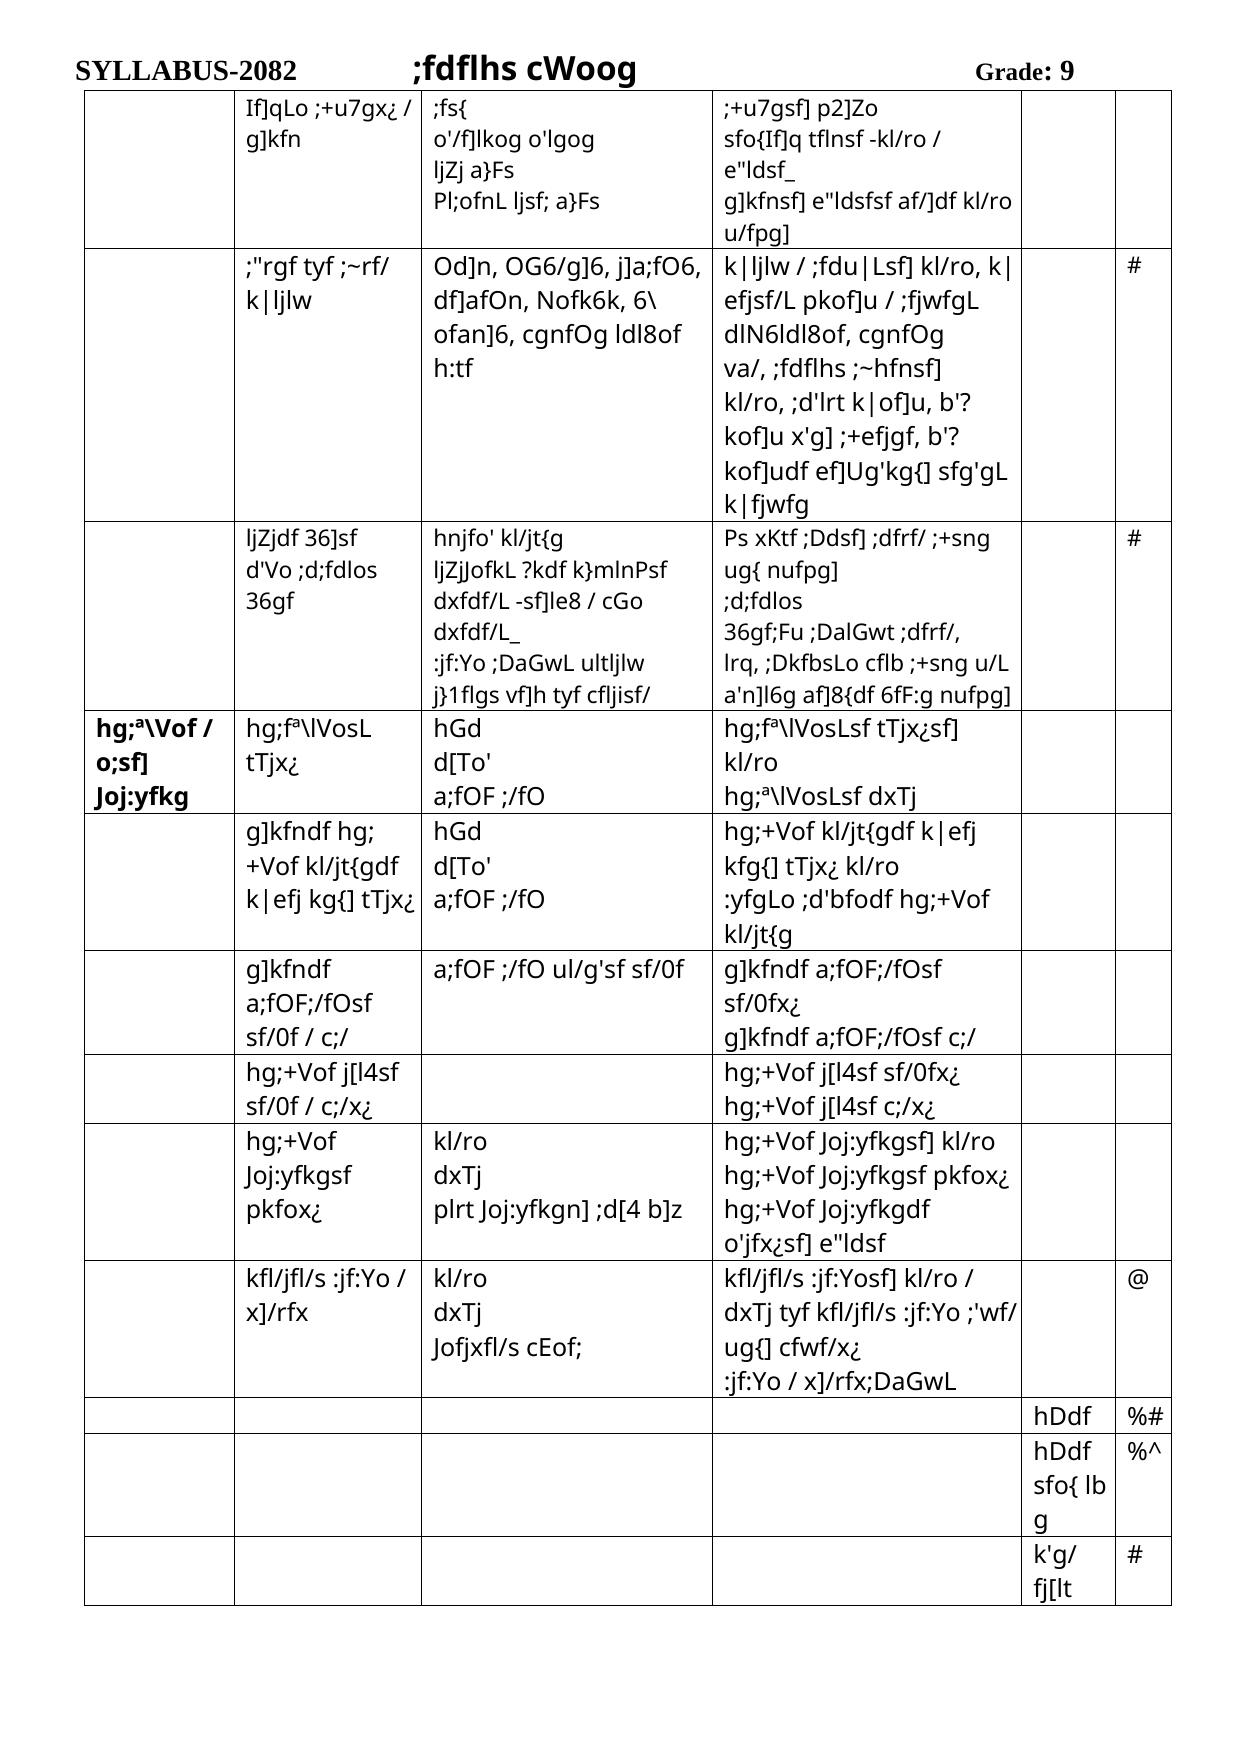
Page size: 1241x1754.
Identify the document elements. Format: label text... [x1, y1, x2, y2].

table_cell ;fs{ o'/f]lkog o'lgog ljZj a}Fs Pl;ofnL ljsf; a}Fs [422, 91, 712, 248]
table_cell If]qLo ;+u7gx¿ / g]kfn [235, 91, 421, 248]
table_cell [235, 1434, 421, 1536]
table_cell hg;fª\lVosLsf tTjx¿sf] kl/ro hg;ª\lVosLsf dxTj [713, 711, 1021, 813]
table_cell [713, 1398, 1021, 1432]
table_cell hDdf [1022, 1398, 1115, 1432]
table_cell [85, 1124, 234, 1260]
table_cell ;"rgf tyf ;~rf/ k|ljlw [235, 249, 421, 521]
table_cell [85, 1537, 234, 1605]
table_cell [85, 249, 234, 521]
table_cell # [1116, 522, 1171, 710]
table_cell [85, 1398, 234, 1432]
table_cell [713, 1537, 1021, 1605]
table_cell [1022, 249, 1115, 521]
table_cell [85, 1261, 234, 1397]
table_cell [85, 91, 234, 248]
table_cell [1116, 91, 1171, 248]
table_cell hg;+Vof Joj:yfkgsf] kl/ro hg;+Vof Joj:yfkgsf pkfox¿ hg;+Vof Joj:yfkgdf o'jfx¿sf] e"ldsf [713, 1124, 1021, 1260]
table_cell ;+u7gsf] p2]Zo sfo{If]q tflnsf -kl/ro / e"ldsf_ g]kfnsf] e"ldsfsf af/]df kl/ro u/fpg] [713, 91, 1021, 248]
table_cell [1022, 1124, 1115, 1260]
table_cell # [1116, 249, 1171, 521]
table_cell [713, 1434, 1021, 1536]
table_cell hg;ª\Vof / o;sf] Joj:yfkg [85, 711, 234, 813]
table_cell [235, 1537, 421, 1605]
table_cell ljZjdf 36]sf d'Vo ;d;fdlos 36gf [235, 522, 421, 710]
table_cell [1116, 1124, 1171, 1260]
table_cell hGd d[To' a;fOF ;/fO [422, 711, 712, 813]
table_cell [422, 1537, 712, 1605]
table_cell [1022, 1055, 1115, 1123]
table_cell # [1116, 1537, 1171, 1605]
table_cell g]kfndf a;fOF;/fOsf sf/0f / c;/ [235, 951, 421, 1053]
table_cell [85, 1055, 234, 1123]
table_cell [1022, 1261, 1115, 1397]
table_cell [422, 1398, 712, 1432]
table_cell [1022, 711, 1115, 813]
table_cell %^ [1116, 1434, 1171, 1536]
table_cell k|ljlw / ;fdu|Lsf] kl/ro, k|efjsf/L pkof]u / ;fjwfgL dlN6ldl8of, cgnfOg va/, ;fdflhs ;~hfnsf] kl/ro, ;d'lrt k|of]u, b'?kof]u x'g] ;+efjgf, b'?kof]udf ef]Ug'kg{] sfg'gL k|fjwfg [713, 249, 1021, 521]
table_cell hDdf sfo{ lbg [1022, 1434, 1115, 1536]
table_cell kfl/jfl/s :jf:Yosf] kl/ro / dxTj tyf kfl/jfl/s :jf:Yo ;'wf/ ug{] cfwf/x¿ :jf:Yo / x]/rfx;DaGwL [713, 1261, 1021, 1397]
table_cell a;fOF ;/fO ul/g'sf sf/0f [422, 951, 712, 1053]
table_cell kfl/jfl/s :jf:Yo / x]/rfx [235, 1261, 421, 1397]
table_cell [1022, 814, 1115, 950]
table_cell kl/ro dxTj Jofjxfl/s cEof; [422, 1261, 712, 1397]
table_cell [422, 1434, 712, 1536]
table_cell [1116, 711, 1171, 813]
table_cell [85, 951, 234, 1053]
table_cell g]kfndf hg;+Vof kl/jt{gdf k|efj kg{] tTjx¿ [235, 814, 421, 950]
table_cell hg;+Vof Joj:yfkgsf pkfox¿ [235, 1124, 421, 1260]
table_cell hnjfo' kl/jt{g ljZjJofkL ?kdf k}mlnPsf dxfdf/L -sf]le8 / cGo dxfdf/L_ :jf:Yo ;DaGwL ultljlw j}1flgs vf]h tyf cfljisf/ [422, 522, 712, 710]
table_cell k'g/fj[lt [1022, 1537, 1115, 1605]
table_cell Ps xKtf ;Ddsf] ;dfrf/ ;+sng ug{ nufpg] ;d;fdlos 36gf;Fu ;DalGwt ;dfrf/, lrq, ;DkfbsLo cflb ;+sng u/L a'n]l6g af]8{df 6fF:g nufpg] [713, 522, 1021, 710]
table_cell kl/ro dxTj plrt Joj:yfkgn] ;d[4 b]z [422, 1124, 712, 1260]
table_cell [85, 1434, 234, 1536]
table_cell [85, 522, 234, 710]
table_cell hg;+Vof kl/jt{gdf k|efj kfg{] tTjx¿ kl/ro :yfgLo ;d'bfodf hg;+Vof kl/jt{g [713, 814, 1021, 950]
table_cell hg;+Vof j[l4sf sf/0f / c;/x¿ [235, 1055, 421, 1123]
table_cell [1022, 522, 1115, 710]
table_cell [1022, 91, 1115, 248]
table_cell hGd d[To' a;fOF ;/fO [422, 814, 712, 950]
table_cell [1116, 951, 1171, 1053]
table_cell Od]n, OG6/g]6, j]a;fO6, df]afOn, Nofk6k, 6\ofan]6, cgnfOg ldl8of h:tf [422, 249, 712, 521]
table_cell hg;fª\lVosL tTjx¿ [235, 711, 421, 813]
table_cell [235, 1398, 421, 1432]
table_cell hg;+Vof j[l4sf sf/0fx¿ hg;+Vof j[l4sf c;/x¿ [713, 1055, 1021, 1123]
table_cell [85, 814, 234, 950]
table_cell %# [1116, 1398, 1171, 1432]
table_cell [1022, 951, 1115, 1053]
table_cell [1116, 1055, 1171, 1123]
table_cell [1116, 814, 1171, 950]
table_cell g]kfndf a;fOF;/fOsf sf/0fx¿ g]kfndf a;fOF;/fOsf c;/ [713, 951, 1021, 1053]
table_cell [422, 1055, 712, 1123]
table_cell @ [1116, 1261, 1171, 1397]
